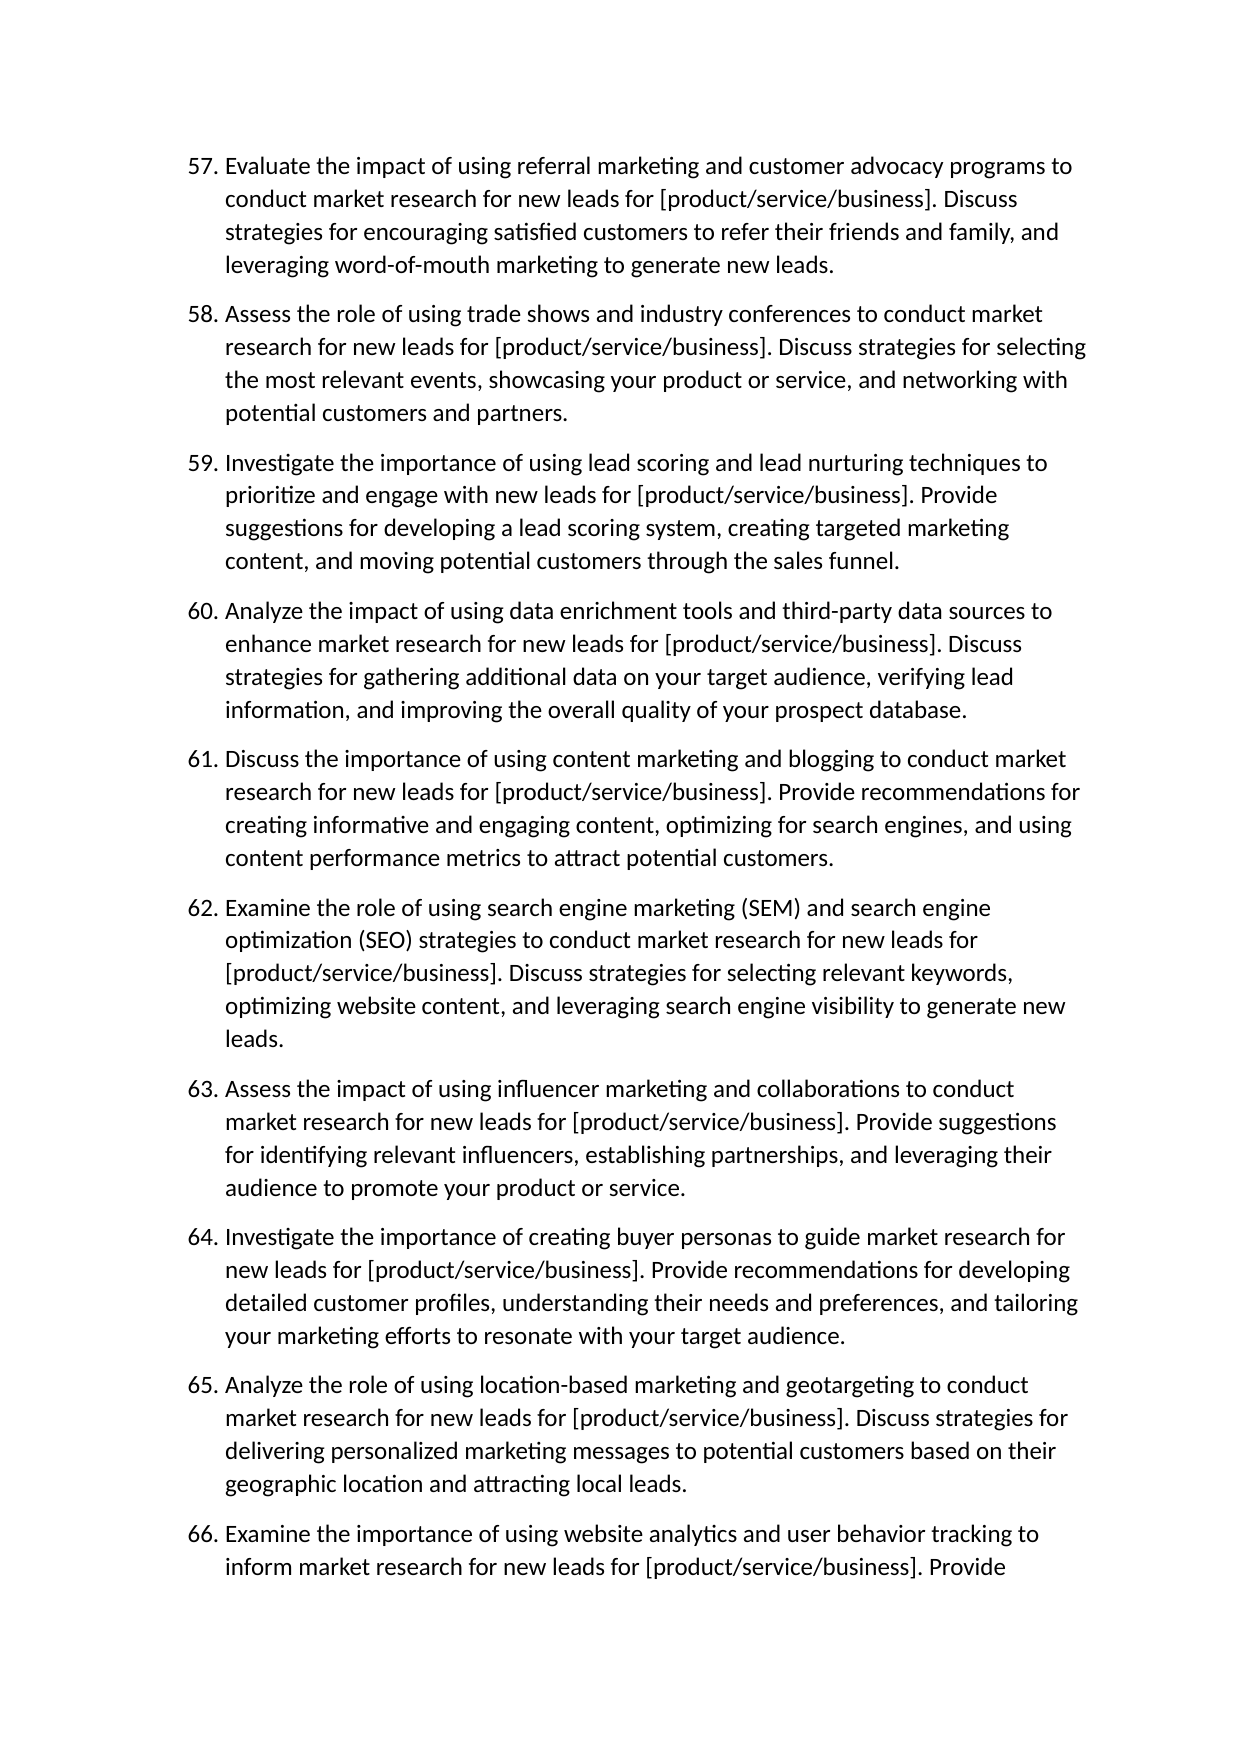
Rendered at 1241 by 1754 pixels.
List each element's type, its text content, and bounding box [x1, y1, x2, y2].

list Assess the impact of using influencer marketing and collaborations to conduct market research for new leads for [product/service/business]. Provide suggestions for identifying relevant influencers, establishing partnerships, and leveraging their audience to promote your product or service. [187, 1073, 1090, 1202]
list Evaluate the impact of using referral marketing and customer advocacy programs to conduct market research for new leads for [product/service/business]. Discuss strategies for encouraging satisfied customers to refer their friends and family, and leveraging word-of-mouth marketing to generate new leads. [187, 150, 1090, 279]
list Examine the role of using search engine marketing (SEM) and search engine optimization (SEO) strategies to conduct market research for new leads for [product/service/business]. Discuss strategies for selecting relevant keywords, optimizing website content, and leveraging search engine visibility to generate new leads. [187, 892, 1090, 1054]
list Assess the role of using trade shows and industry conferences to conduct market research for new leads for [product/service/business]. Discuss strategies for selecting the most relevant events, showcasing your product or service, and networking with potential customers and partners. [187, 298, 1090, 428]
list Analyze the impact of using data enrichment tools and third-party data sources to enhance market research for new leads for [product/service/business]. Discuss strategies for gathering additional data on your target audience, verifying lead information, and improving the overall quality of your prospect database. [187, 595, 1090, 724]
list Investigate the importance of using lead scoring and lead nurturing techniques to prioritize and engage with new leads for [product/service/business]. Provide suggestions for developing a lead scoring system, creating targeted marketing content, and moving potential customers through the sales funnel. [187, 447, 1090, 576]
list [187, 1518, 1090, 1581]
list Discuss the importance of using content marketing and blogging to conduct market research for new leads for [product/service/business]. Provide recommendations for creating informative and engaging content, optimizing for search engines, and using content performance metrics to attract potential customers. [187, 743, 1090, 873]
list Analyze the role of using location-based marketing and geotargeting to conduct market research for new leads for [product/service/business]. Discuss strategies for delivering personalized marketing messages to potential customers based on their geographic location and attracting local leads. [187, 1369, 1090, 1499]
list Investigate the importance of creating buyer personas to guide market research for new leads for [product/service/business]. Provide recommendations for developing detailed customer profiles, understanding their needs and preferences, and tailoring your marketing efforts to resonate with your target audience. [187, 1221, 1090, 1351]
